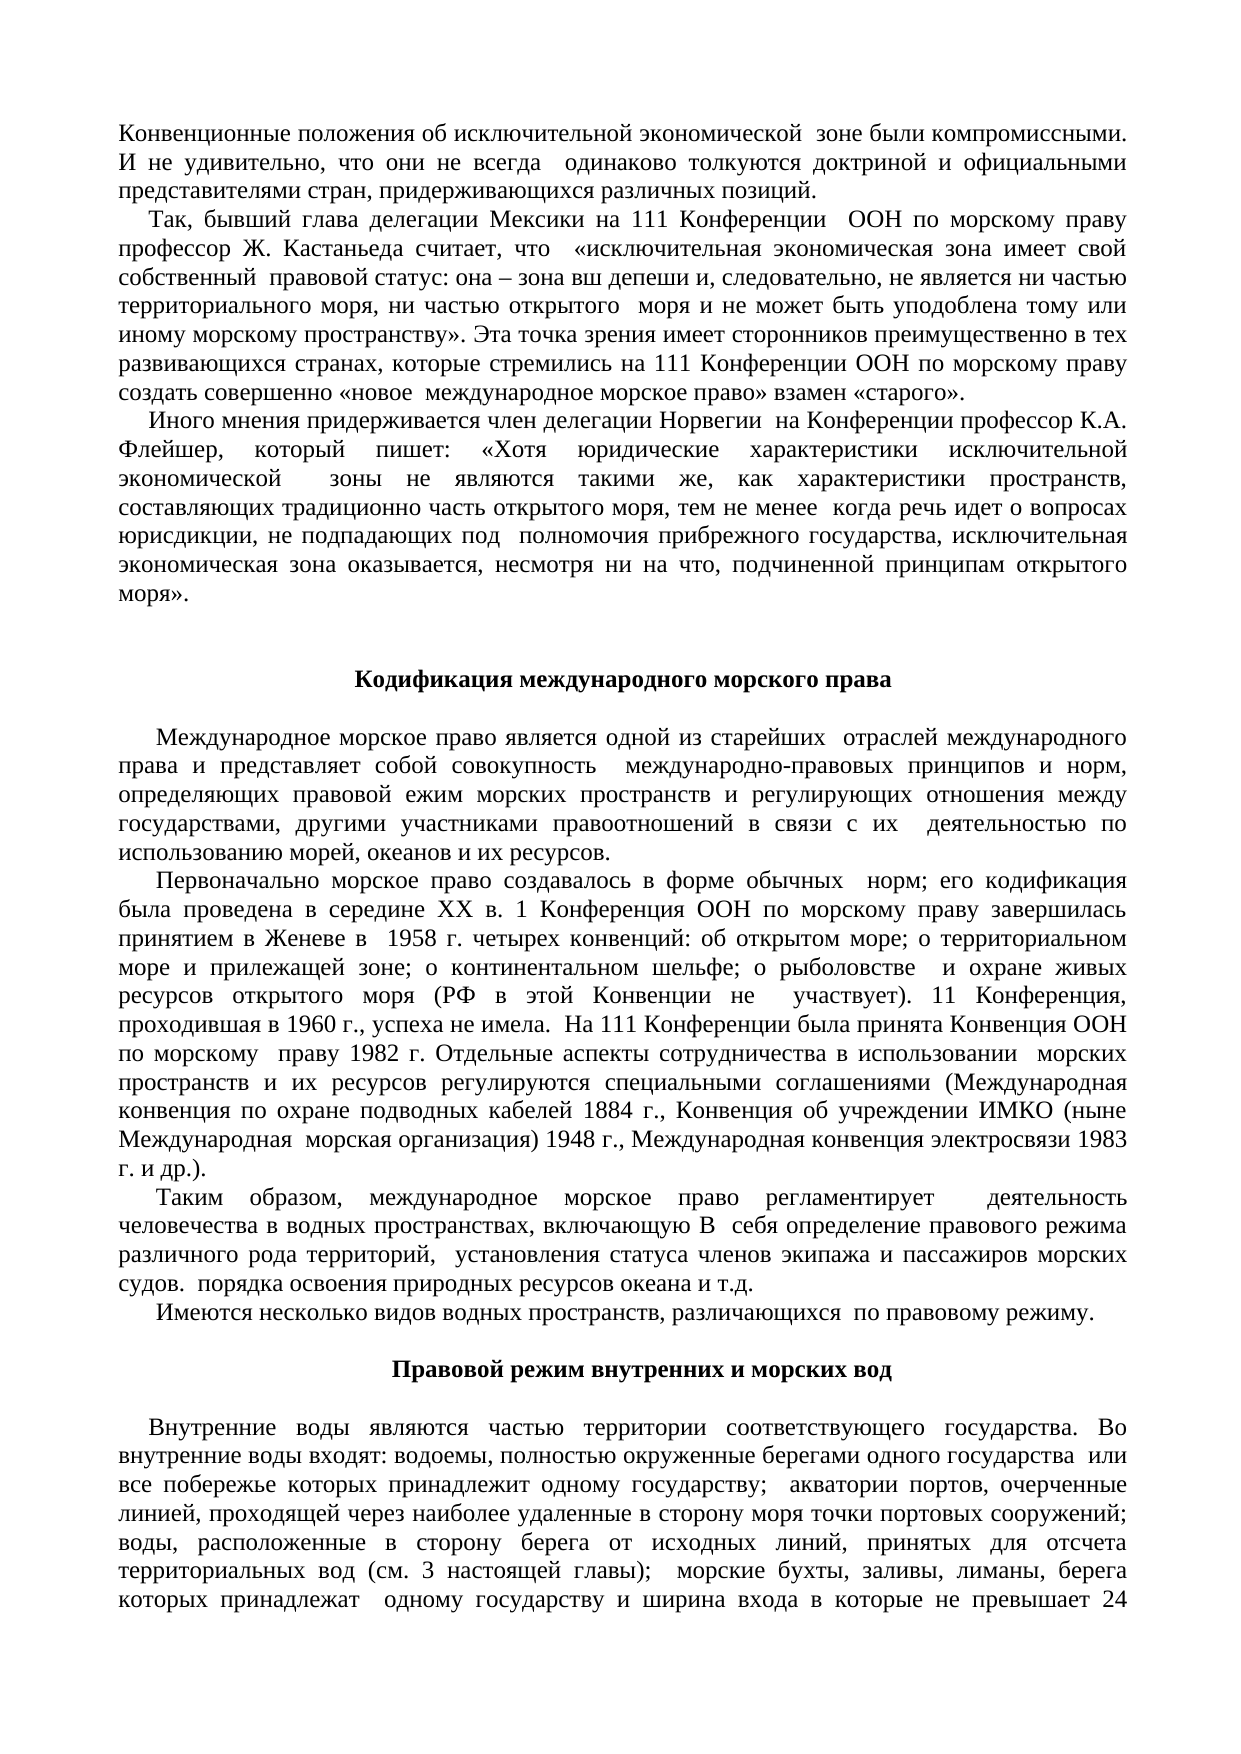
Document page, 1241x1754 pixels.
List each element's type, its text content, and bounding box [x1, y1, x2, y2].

text Имеются несколько видов водных пространств, различающихся по правовому режиму. [118, 1297, 1128, 1326]
text Первоначально морское право создавалось в форме обычных норм; его кодификация была проведена в середине ХХ в. 1 Конференция ООН по морскому праву завершилась принятием в Женеве в 1958 г. четырех конвенций: об открытом море; о территориальном море и прилежащей зоне; о континентальном шельфе; о рыболовстве и охране живых ресурсов открытого моря (РФ в этой Конвенции не участвует). 11 Конференция, проходившая в 1960 г., успеха не имела. На 111 Конференции была принята Конвенция ООН по морскому праву 1982 г. Отдельные аспекты сотрудничества в использовании морских пространств и их ресурсов регулируются специальными соглашениями (Международная конвенция по охране подводных кабелей 1884 г., Конвенция об учреждении ИМКО (ныне Международная морская организация) 1948 г., Международная конвенция электросвязи 1983 г. и др.). [118, 866, 1128, 1182]
text Международное морское право является одной из старейших отраслей международного права и представляет собой совокупность международно-правовых принципов и норм, определяющих правовой ежим морских пространств и регулирующих отношения между государствами, другими участниками правоотношений в связи с их деятельностью по использованию морей, океанов и их ресурсов. [118, 722, 1128, 866]
text Иного мнения придерживается член делегации Норвегии на Конференции профессор К.А. Флейшер, который пишет: «Хотя юридические характеристики исключительной экономической зоны не являются такими же, как характеристики пространств, составляющих традиционно часть открытого моря, тем не менее когда речь идет о вопросах юрисдикции, не подпадающих под полномочия прибрежного государства, исключительная экономическая зона оказывается, несмотря ни на что, подчиненной принципам открытого моря». [118, 406, 1128, 607]
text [118, 1412, 1128, 1613]
text Правовой режим внутренних и морских вод [118, 1354, 1128, 1383]
text Кодификация международного морского права [118, 664, 1128, 693]
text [118, 118, 1128, 204]
text Таким образом, международное морское право регламентирует деятельность человечества в водных пространствах, включающую В себя определение правового режима различного рода территорий, установления статуса членов экипажа и пассажиров морских судов. порядка освоения природных ресурсов океана и т.д. [118, 1182, 1128, 1297]
text Так, бывший глава делегации Мексики на 111 Конференции ООН по морскому праву профессор Ж. Кастаньеда считает, что «исключительная экономическая зона имеет свой собственный правовой статус: она – зона вш депеши и, следовательно, не является ни частью территориального моря, ни частью открытого моря и не может быть уподоблена тому или иному морскому пространству». Эта точка зрения имеет сторонников преимущественно в тех развивающихся странах, которые стремились на 111 Конференции ООН по морскому праву создать совершенно «новое международное морское право» взамен «старого». [118, 204, 1128, 406]
